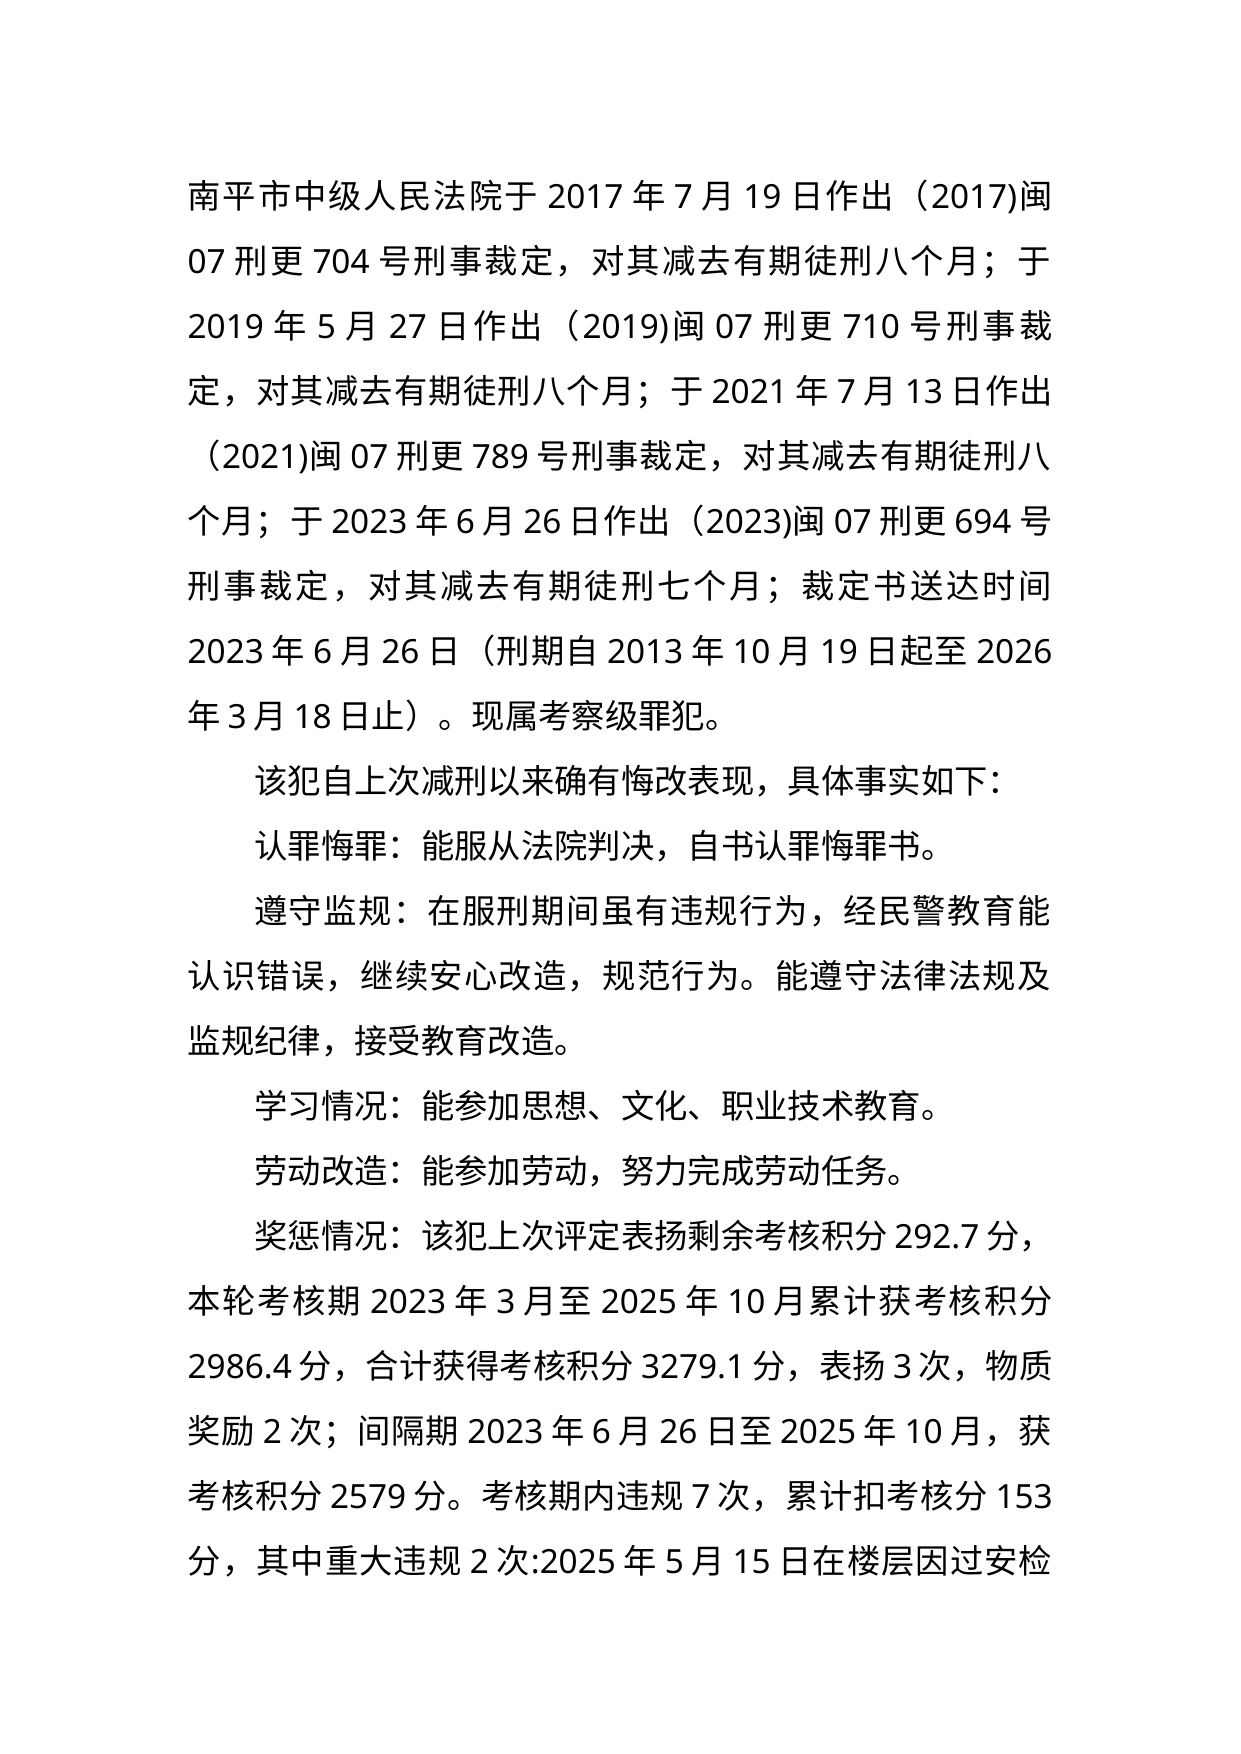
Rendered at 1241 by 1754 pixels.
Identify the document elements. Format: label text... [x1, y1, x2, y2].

text 学习情况：能参加思想、文化、职业技术教育。 [187, 1072, 1053, 1137]
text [187, 162, 1053, 747]
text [187, 1202, 1053, 1592]
text 劳动改造：能参加劳动，努力完成劳动任务。 [187, 1137, 1053, 1202]
text 遵守监规：在服刑期间虽有违规行为，经民警教育能认识错误，继续安心改造，规范行为。能遵守法律法规及监规纪律，接受教育改造。 [187, 877, 1053, 1072]
text 认罪悔罪：能服从法院判决，自书认罪悔罪书。 [187, 812, 1053, 877]
text 该犯自上次减刑以来确有悔改表现，具体事实如下： [187, 747, 1053, 812]
